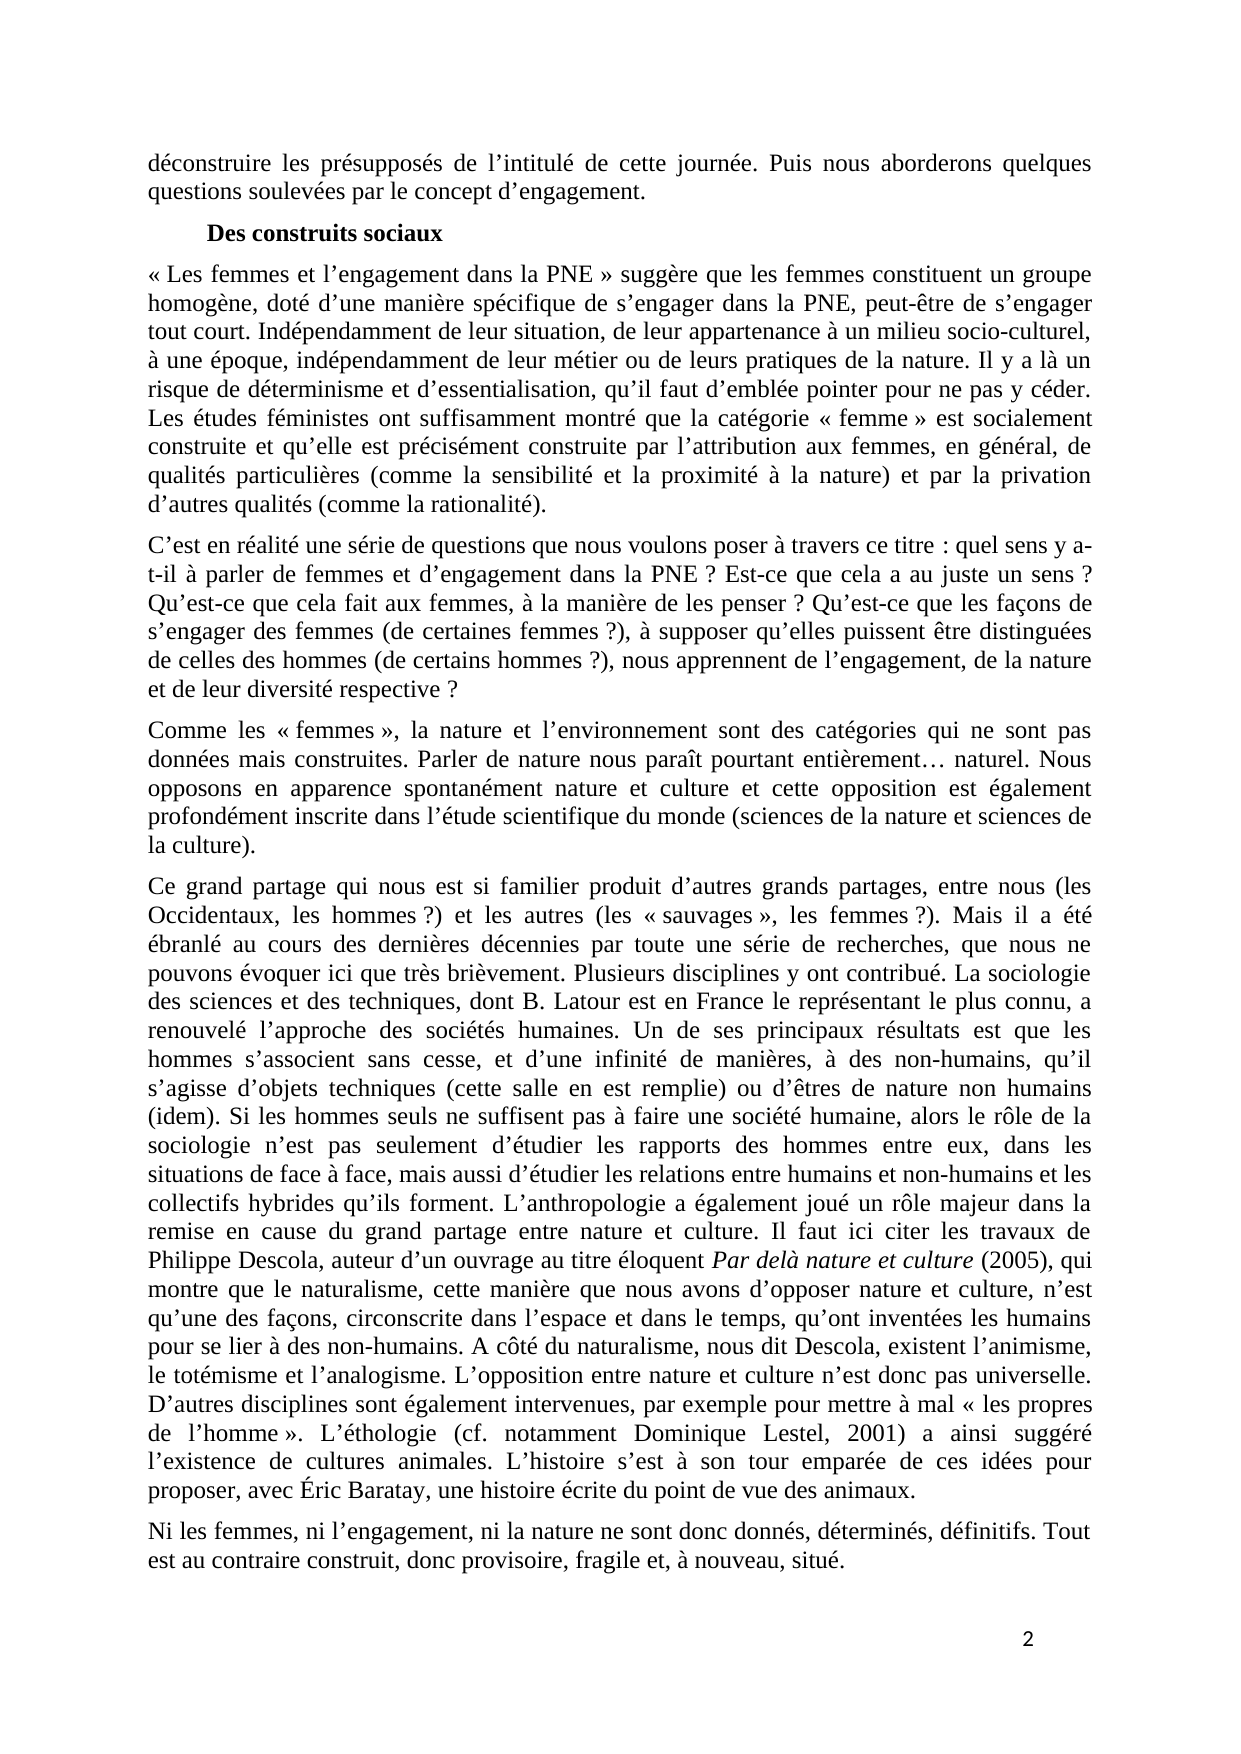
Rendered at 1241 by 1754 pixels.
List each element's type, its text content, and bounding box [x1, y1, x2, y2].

text Ni les femmes, ni l’engagement, ni la nature ne sont donc donnés, déterminés, définitifs. Tout est au contraire construit, donc provisoire, fragile et, à nouveau, situé. [148, 1516, 1093, 1574]
text C’est en réalité une série de questions que nous voulons poser à travers ce titre : quel sens y a-t-il à parler de femmes et d’engagement dans la PNE ? Est-ce que cela a au juste un sens ? Qu’est-ce que cela fait aux femmes, à la manière de les penser ? Qu’est-ce que les façons de s’engager des femmes (de certaines femmes ?), à supposer qu’elles puissent être distinguées de celles des hommes (de certains hommes ?), nous apprennent de l’engagement, de la nature et de leur diversité respective ? [148, 530, 1093, 703]
text « Les femmes et l’engagement dans la PNE » suggère que les femmes constituent un groupe homogène, doté d’une manière spécifique de s’engager dans la PNE, peut-être de s’engager tout court. Indépendamment de leur situation, de leur appartenance à un milieu socio-culturel, à une époque, indépendamment de leur métier ou de leurs pratiques de la nature. Il y a là un risque de déterminisme et d’essentialisation, qu’il faut d’emblée pointer pour ne pas y céder. Les études féministes ont suffisamment montré que la catégorie « femme » est socialement construite et qu’elle est précisément construite par l’attribution aux femmes, en général, de qualités particulières (comme la sensibilité et la proximité à la nature) et par la privation d’autres qualités (comme la rationalité). [148, 259, 1093, 518]
text Ce grand partage qui nous est si familier produit d’autres grands partages, entre nous (les Occidentaux, les hommes ?) et les autres (les « sauvages », les femmes ?). Mais il a été ébranlé au cours des dernières décennies par toute une série de recherches, que nous ne pouvons évoquer ici que très brièvement. Plusieurs disciplines y ont contribué. La sociologie des sciences et des techniques, dont B. Latour est en France le représentant le plus connu, a renouvelé l’approche des sociétés humaines. Un de ses principaux résultats est que les hommes s’associent sans cesse, et d’une infinité de manières, à des non-humains, qu’il s’agisse d’objets techniques (cette salle en est remplie) ou d’êtres de nature non humains (idem). Si les hommes seuls ne suffisent pas à faire une société humaine, alors le rôle de la sociologie n’est pas seulement d’étudier les rapports des hommes entre eux, dans les situations de face à face, mais aussi d’étudier les relations entre humains et non-humains et les collectifs hybrides qu’ils forment. L’anthropologie a également joué un rôle majeur dans la remise en cause du grand partage entre nature et culture. Il faut ici citer les travaux de Philippe Descola, auteur d’un ouvrage au titre éloquent Par delà nature et culture (2005), qui montre que le naturalisme, cette manière que nous avons d’opposer nature et culture, n’est qu’une des façons, circonscrite dans l’espace et dans le temps, qu’ont inventées les humains pour se lier à des non-humains. A côté du naturalisme, nous dit Descola, existent l’animisme, le totémisme et l’analogisme. L’opposition entre nature et culture n’est donc pas universelle. D’autres disciplines sont également intervenues, par exemple pour mettre à mal « les propres de l’homme ». L’éthologie (cf. notamment Dominique Lestel, 2001) a ainsi suggéré l’existence de cultures animales. L’histoire s’est à son tour emparée de ces idées pour proposer, avec Éric Baratay, une histoire écrite du point de vue des animaux. [148, 871, 1093, 1504]
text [148, 148, 1093, 205]
text Comme les « femmes », la nature et l’environnement sont des catégories qui ne sont pas données mais construites. Parler de nature nous paraît pourtant entièrement… naturel. Nous opposons en apparence spontanément nature et culture et cette opposition est également profondément inscrite dans l’étude scientifique du monde (sciences de la nature et sciences de la culture). [148, 715, 1093, 859]
text Des construits sociaux [207, 218, 1093, 246]
